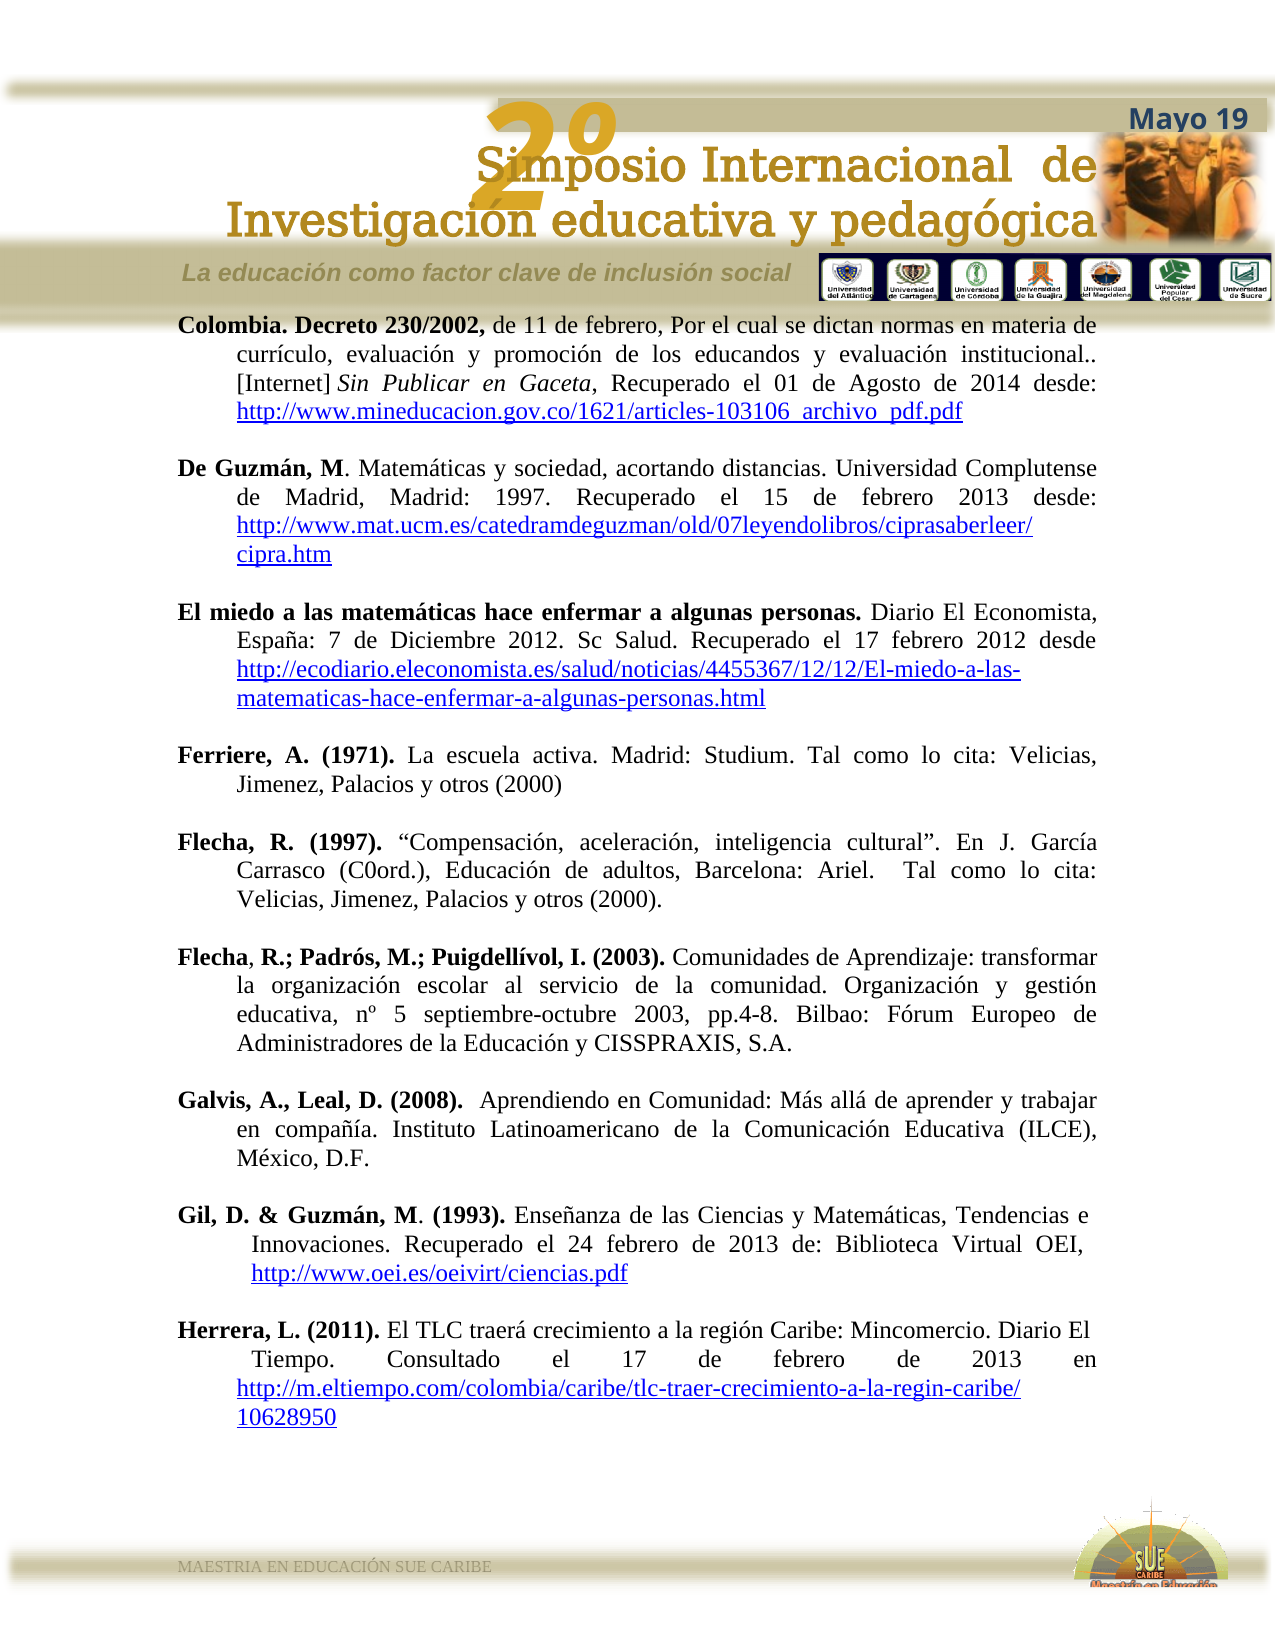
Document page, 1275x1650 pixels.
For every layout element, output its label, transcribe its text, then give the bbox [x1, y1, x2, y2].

list Flecha, R.; Padrós, M.; Puigdellívol, I. (2003). Comunidades de Aprendizaje: transformar la organización escolar al servicio de la comunidad. Organización y gestión educativa, nº 5 septiembre-octubre 2003, pp.4-8. Bilbao: Fórum Europeo de Administradores de la Educación y CISSPRAXIS, S.A. [177, 942, 1098, 1057]
list Galvis, A., Leal, D. (2008). Aprendiendo en Comunidad: Más allá de aprender y trabajar en compañía. Instituto Latinoamericano de la Comunicación Educativa (ILCE), México, D.F. [177, 1086, 1098, 1172]
picture [1114, 143, 1239, 233]
picture [818, 253, 1271, 301]
list Flecha, R. (1997). “Compensación, aceleración, inteligencia cultural”. En J. García Carrasco (C0ord.), Educación de adultos, Barcelona: Ariel. Tal como lo cita: Velicias, Jimenez, Palacios y otros (2000). [177, 827, 1098, 913]
list El miedo a las matemáticas hace enfermar a algunas personas. Diario El Economista, España: 7 de Diciembre 2012. Sc Salud. Recuperado el 17 febrero 2012 desde http://ecodiario.eleconomista.es/salud/noticias/4455367/12/12/El-miedo-a-las-matematicas-hace-enfermar-a-algunas-personas.html [177, 597, 1098, 712]
list Gil, D. & Guzmán, M. (1993). Enseñanza de las Ciencias y Matemáticas, Tendencias e Innovaciones. Recuperado el 24 febrero de 2013 de: Biblioteca Virtual OEI, http://www.oei.es/oeivirt/ciencias.pdf [177, 1201, 1098, 1287]
list Ferriere, A. (1971). La escuela activa. Madrid: Studium. Tal como lo cita: Velicias, Jimenez, Palacios y otros (2000) [177, 741, 1098, 798]
list Herrera, L. (2011). El TLC traerá crecimiento a la región Caribe: Mincomercio. Diario El Tiempo. Consultado el 17 de febrero de 2013 en http://m.eltiempo.com/colombia/caribe/tlc-traer-crecimiento-a-la-regin-caribe/10628950 [177, 1316, 1098, 1431]
picture [0, 1495, 1271, 1596]
list Colombia. Decreto 230/2002, de 11 de febrero, Por el cual se dictan normas en materia de currículo, evaluación y promoción de los educandos y evaluación institucional.. [Internet] Sin Publicar en Gaceta, Recuperado el 01 de Agosto de 2014 desde: http://www.mineducacion.gov.co/1621/articles-103106_archivo_pdf.pdf [177, 310, 1098, 425]
list De Guzmán, M. Matemáticas y sociedad, acortando distancias. Universidad Complutense de Madrid, Madrid: 1997. Recuperado el 15 de febrero 2013 desde: http://www.mat.ucm.es/catedramdeguzman/old/07leyendolibros/ciprasaberleer/cipra.htm [177, 453, 1098, 568]
